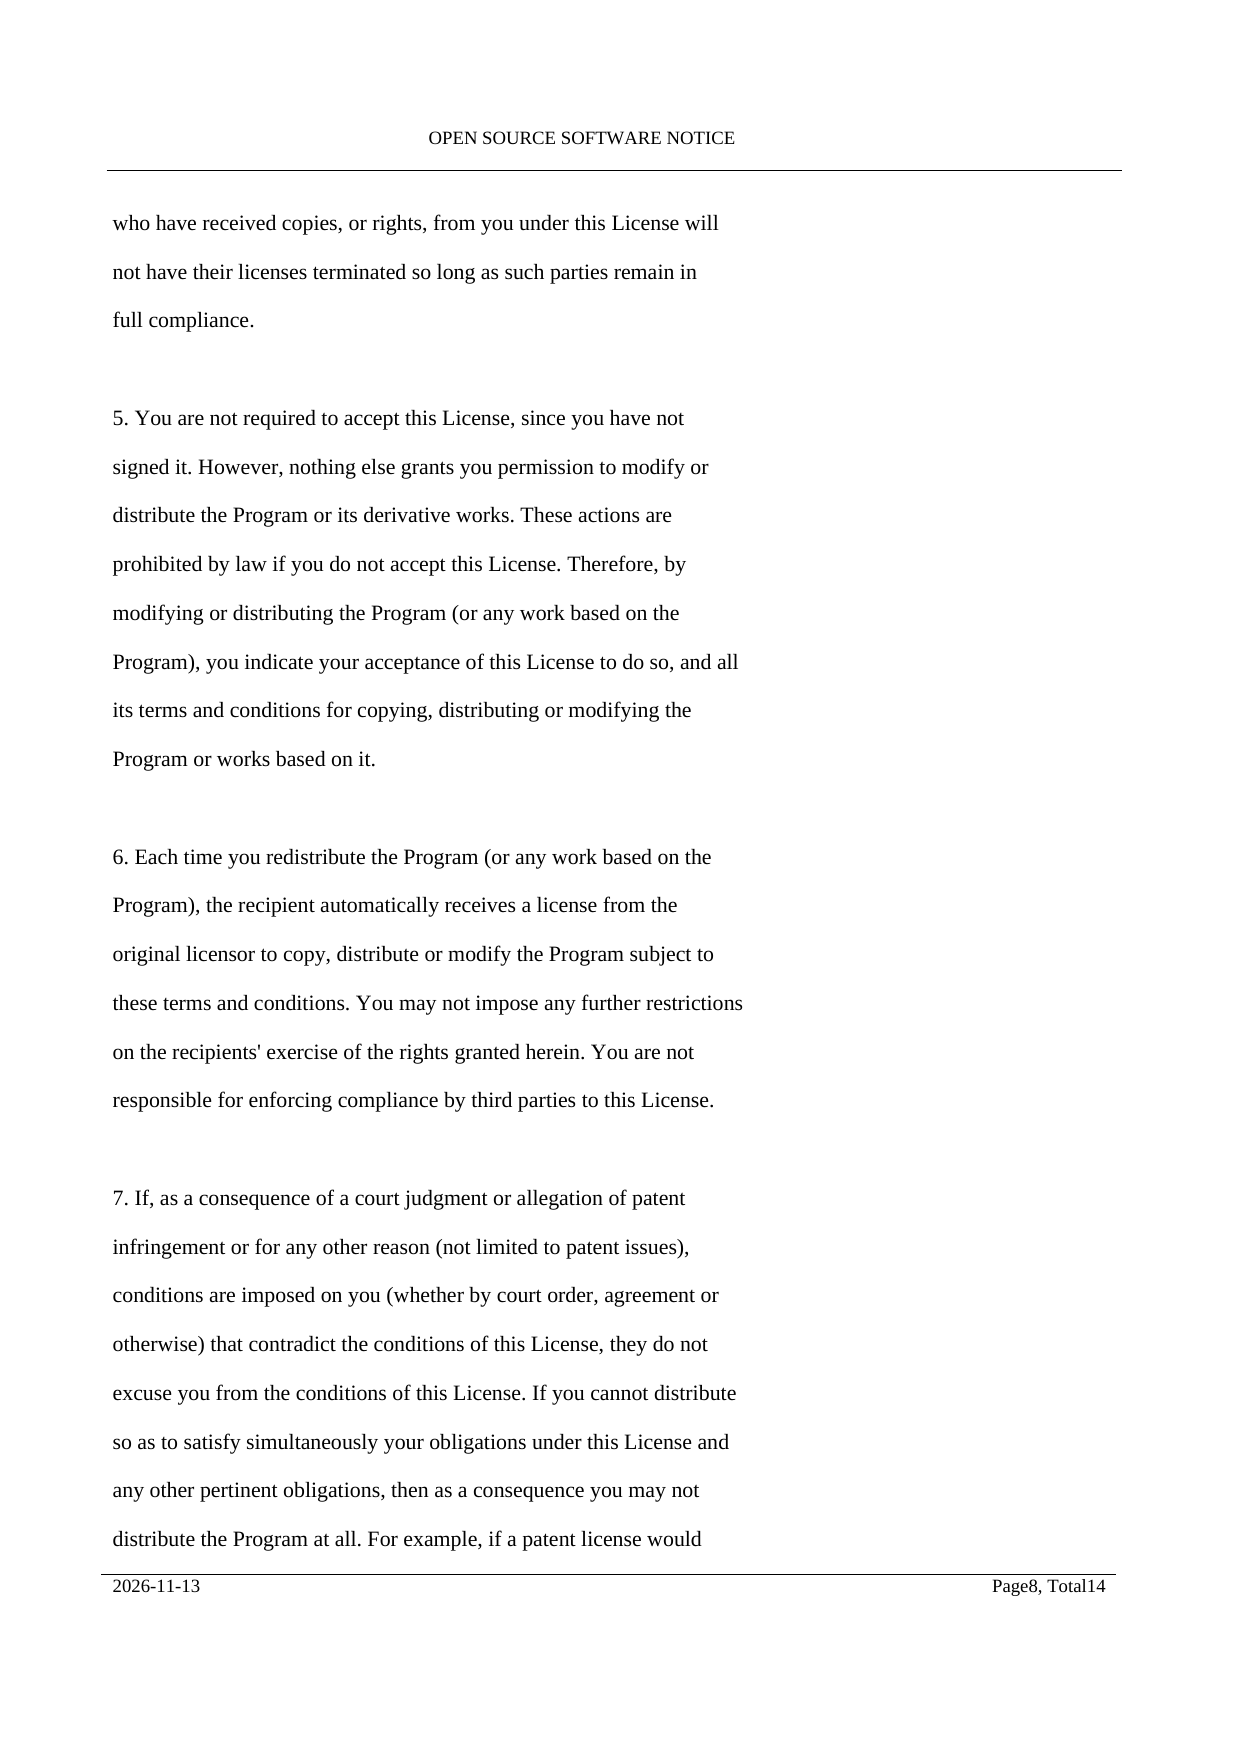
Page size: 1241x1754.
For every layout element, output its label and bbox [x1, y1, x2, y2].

text [112, 206, 1128, 1555]
